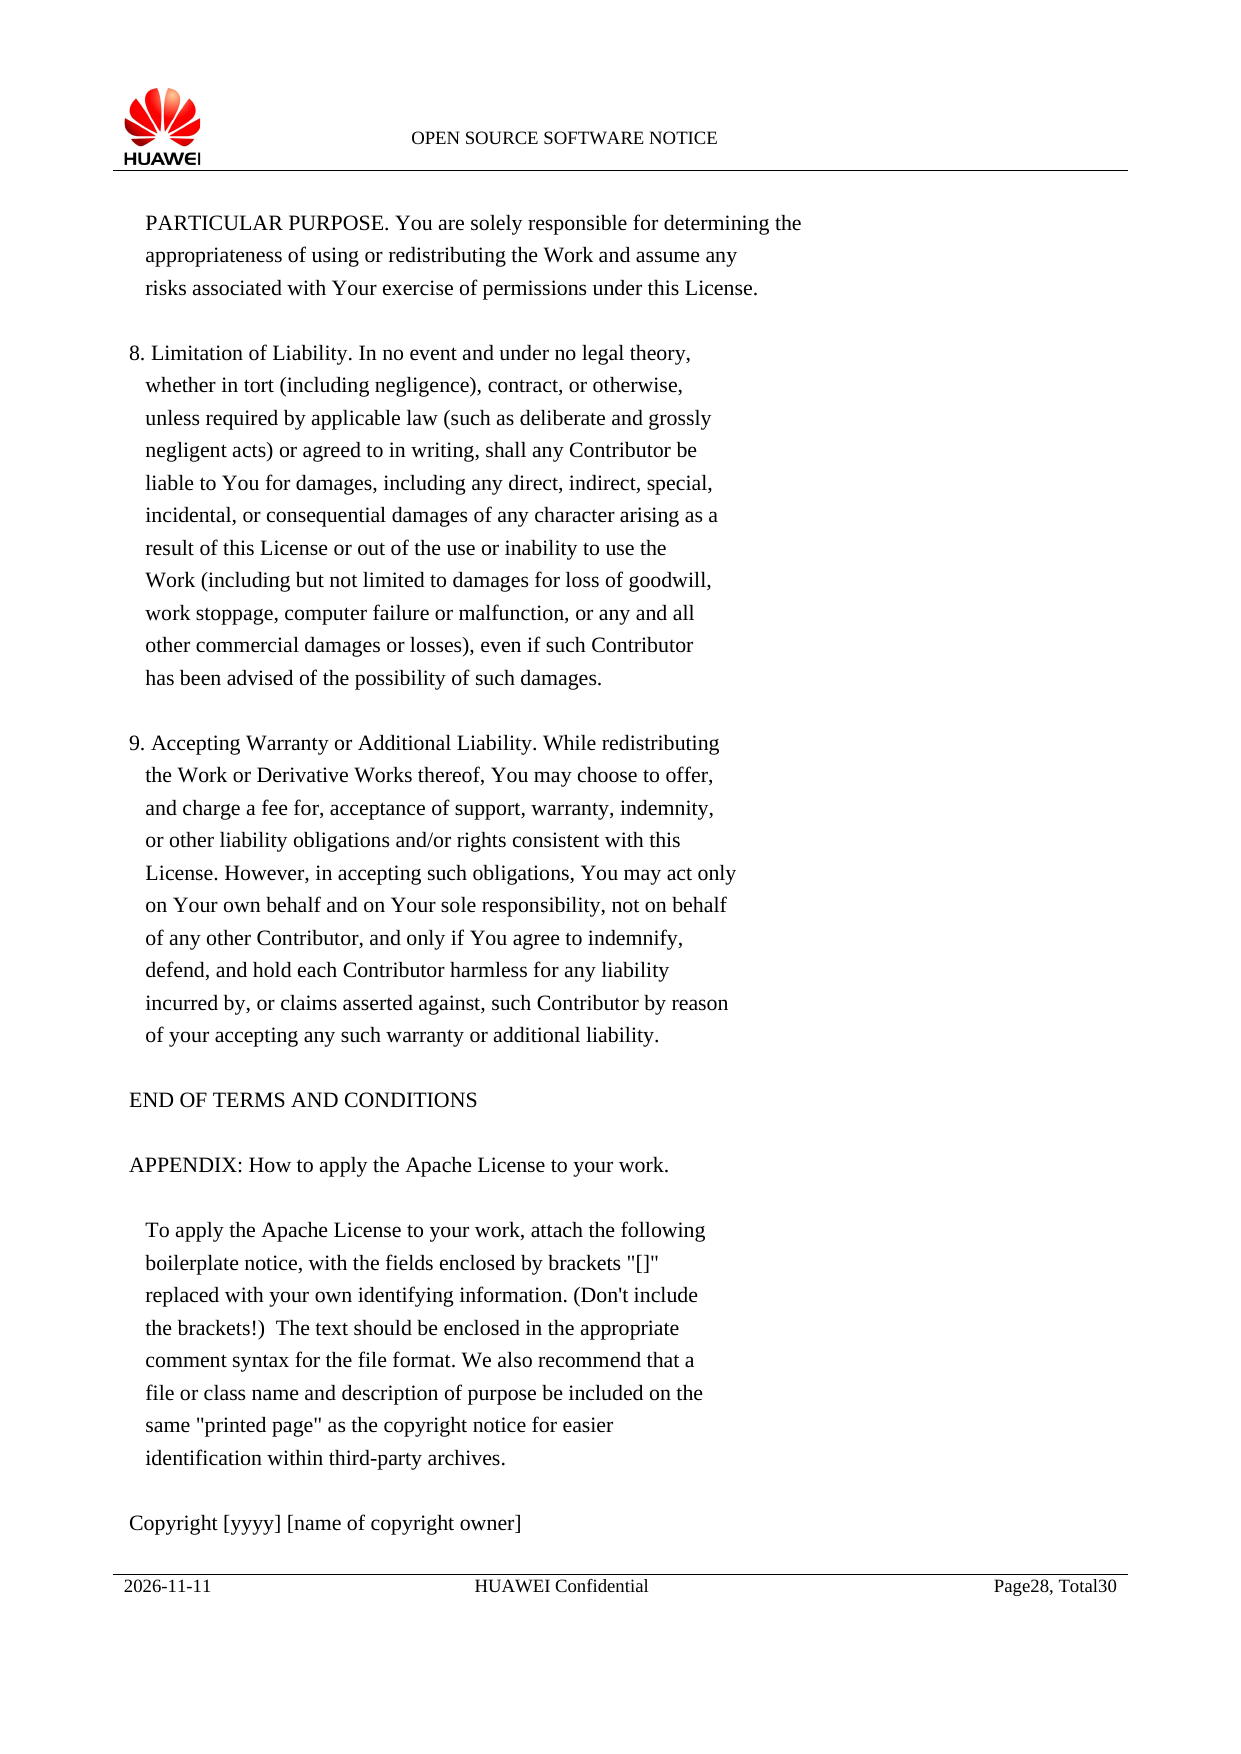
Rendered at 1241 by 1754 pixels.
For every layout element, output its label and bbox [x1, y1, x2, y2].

picture [124, 88, 201, 165]
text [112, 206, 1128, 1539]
